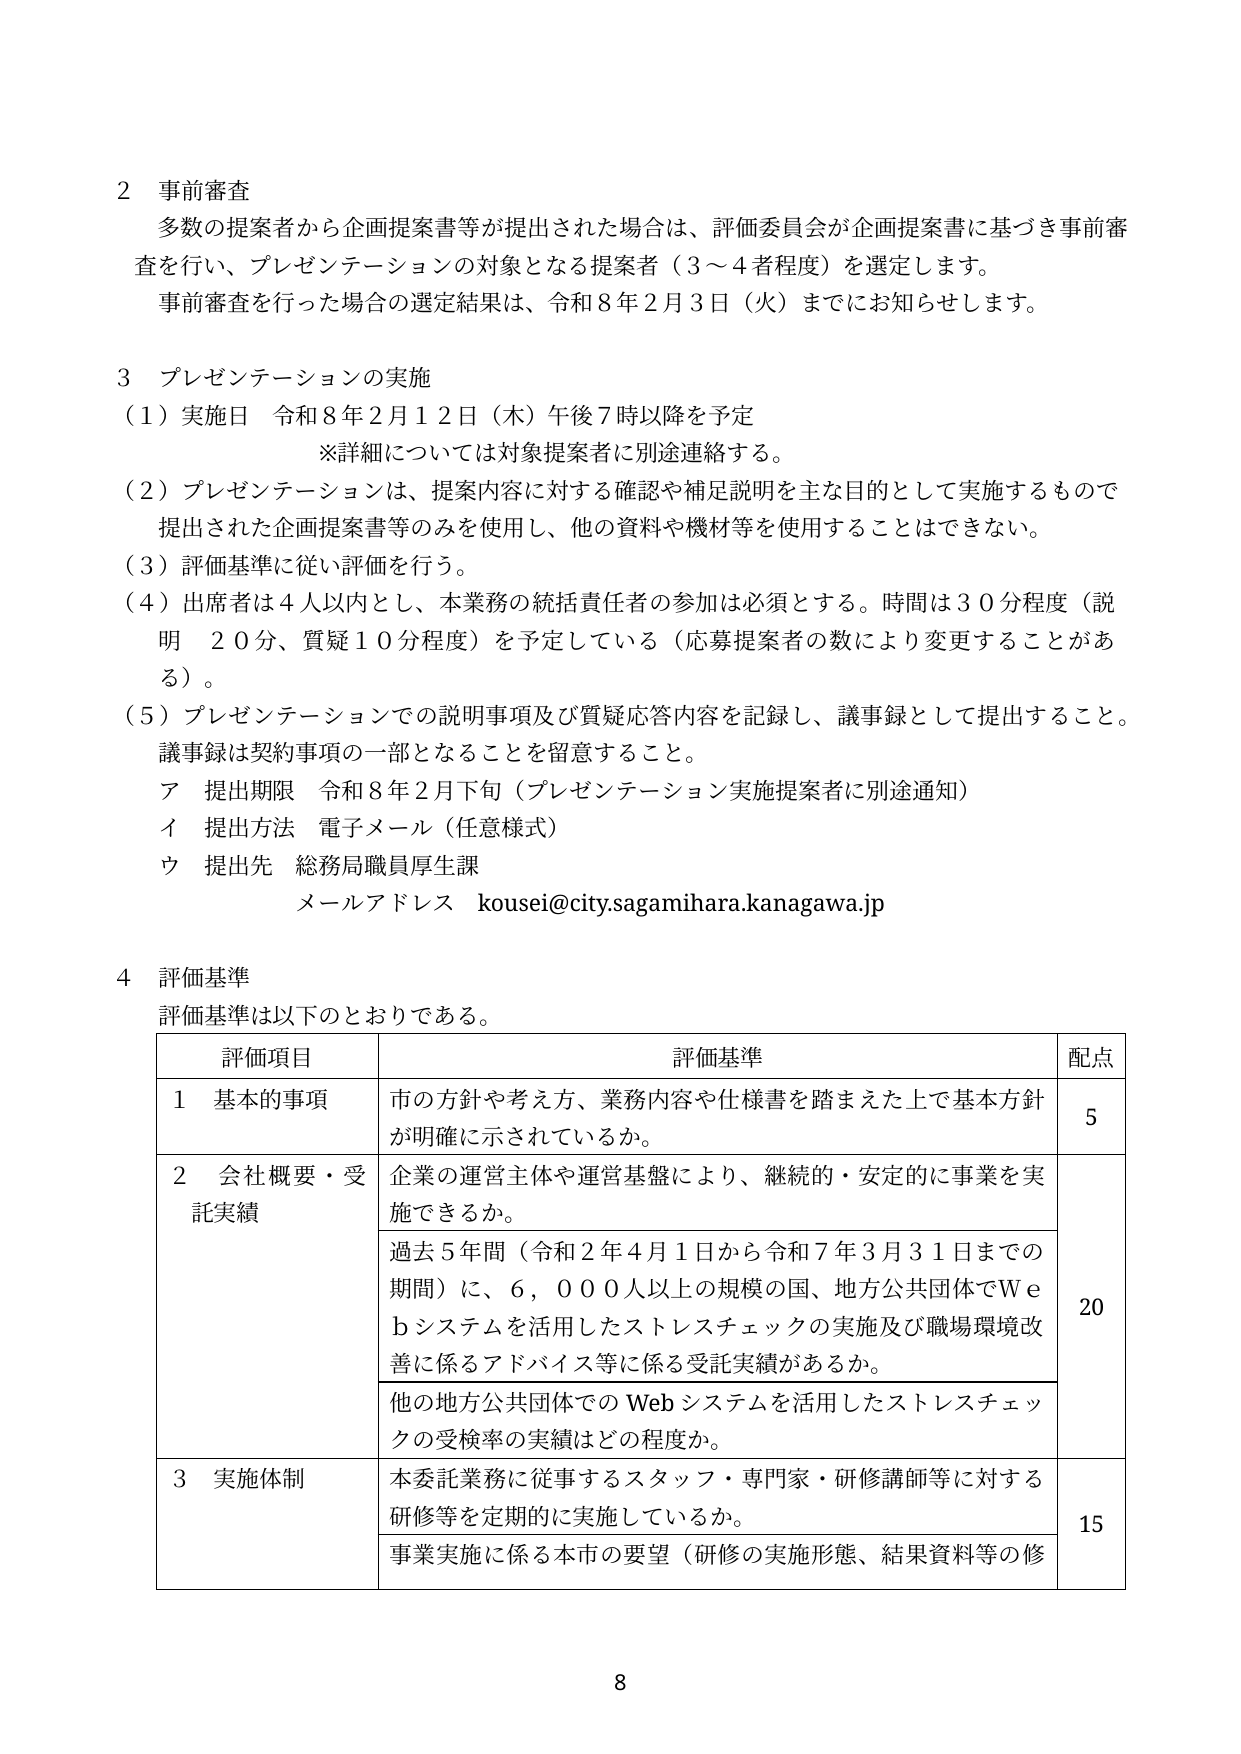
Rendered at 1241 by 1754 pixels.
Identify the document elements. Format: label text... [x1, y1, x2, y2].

table_header 評価基準 [379, 1034, 1057, 1078]
text （３）評価基準に従い評価を行う。 [112, 546, 1119, 583]
text メールアドレス kousei@city.sagamihara.kanagawa.jp [112, 883, 1128, 921]
text ４ 評価基準 [112, 958, 1128, 996]
text 評価基準は以下のとおりである。 [112, 996, 1128, 1033]
table_cell 20 [1058, 1155, 1125, 1458]
text （４）出席者は４人以内とし、本業務の統括責任者の参加は必須とする。時間は３０分程度（説明 ２０分、質疑１０分程度）を予定している（応募提案者の数により変更することがある）。 [112, 583, 1119, 696]
table_header 配点 [1058, 1034, 1125, 1078]
text 多数の提案者から企画提案書等が提出された場合は、評価委員会が企画提案書に基づき事前審査を行い、プレゼンテーションの対象となる提案者（３～４者程度）を選定します。 [134, 208, 1128, 283]
table_cell 5 [1058, 1079, 1125, 1154]
text ２ 事前審査 [112, 171, 1128, 208]
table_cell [379, 1535, 1057, 1589]
text （２）プレゼンテーションは、提案内容に対する確認や補足説明を主な目的として実施するもので、提出された企画提案書等のみを使用し、他の資料や機材等を使用することはできない。 [112, 471, 1119, 546]
text 事前審査を行った場合の選定結果は、令和８年２月３日（火）までにお知らせします。 [112, 283, 1128, 321]
table_cell 企業の運営主体や運営基盤により、継続的・安定的に事業を実施できるか。 [379, 1155, 1057, 1230]
text ３ プレゼンテーションの実施 [112, 358, 1128, 396]
table_cell １ 基本的事項 [157, 1079, 378, 1154]
table_cell 過去５年間（令和２年４月１日から令和７年３月３１日までの期間）に、６，０００人以上の規模の国、地方公共団体でＷｅｂシステムを活用したストレスチェックの実施及び職場環境改善に係るアドバイス等に係る受託実績があるか。 [379, 1231, 1057, 1381]
text ア 提出期限 令和８年２月下旬（プレゼンテーション実施提案者に別途通知） [112, 771, 1128, 808]
table_cell 15 [1058, 1459, 1125, 1589]
table_cell 他の地方公共団体でのWebシステムを活用したストレスチェックの受検率の実績はどの程度か。 [379, 1383, 1057, 1458]
text イ 提出方法 電子メール（任意様式） [112, 808, 1128, 846]
table_header 評価項目 [157, 1034, 378, 1078]
table_cell ２ 会社概要・受託実績 [157, 1155, 378, 1458]
text ※詳細については対象提案者に別途連絡する。 [112, 433, 1128, 471]
table_cell ３ 実施体制 [157, 1459, 378, 1589]
text ウ 提出先 総務局職員厚生課 [112, 846, 1128, 883]
table_cell 本委託業務に従事するスタッフ・専門家・研修講師等に対する研修等を定期的に実施しているか。 [379, 1459, 1057, 1534]
text （５）プレゼンテーションでの説明事項及び質疑応答内容を記録し、議事録として提出すること。議事録は契約事項の一部となることを留意すること。 [112, 696, 1119, 771]
table_cell 市の方針や考え方、業務内容や仕様書を踏まえた上で基本方針が明確に示されているか。 [379, 1079, 1057, 1154]
text （１）実施日 令和８年２月１２日（木）午後７時以降を予定 [112, 396, 1128, 433]
